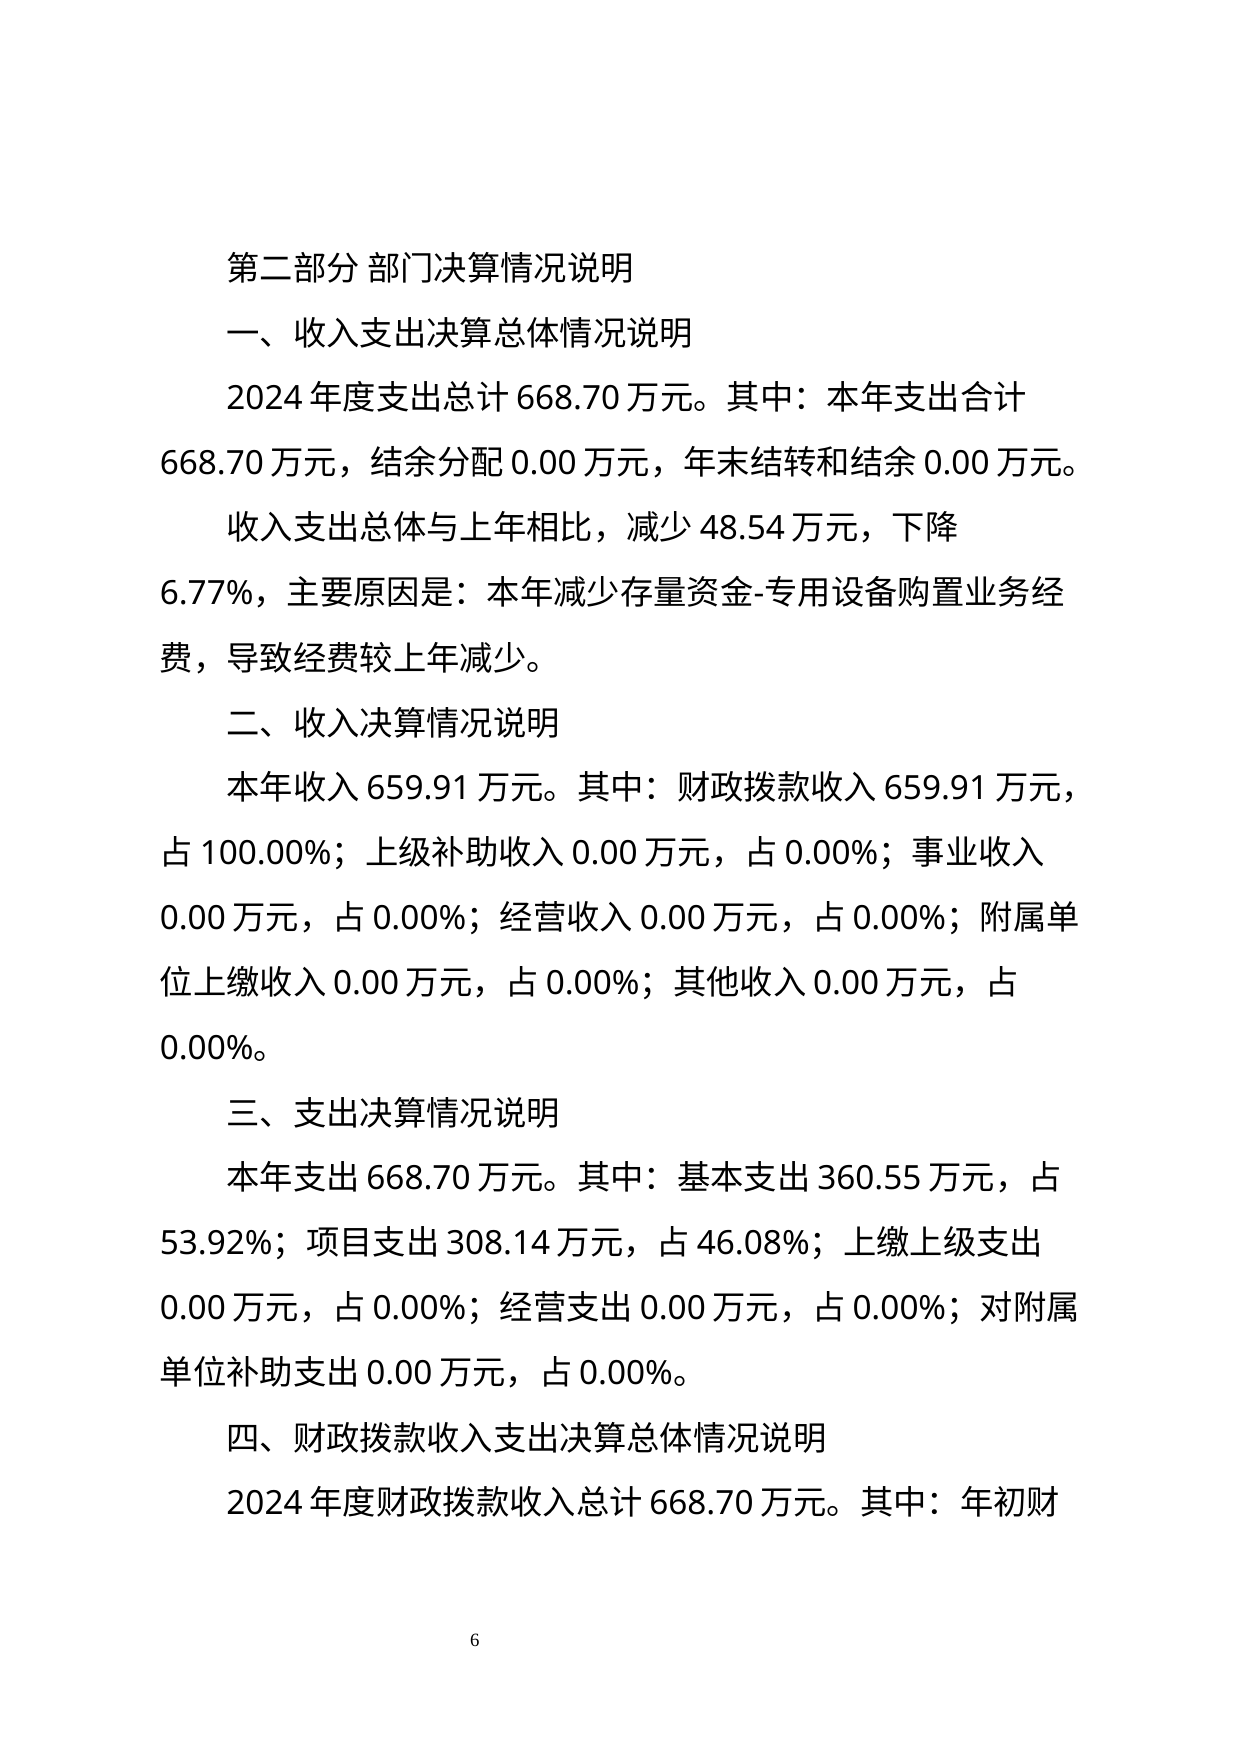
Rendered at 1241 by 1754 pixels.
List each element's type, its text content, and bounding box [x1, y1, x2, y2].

text 本年收入659.91万元。其中：财政拨款收入659.91万元，占100.00%；上级补助收入0.00万元，占0.00%；事业收入0.00万元，占0.00%；经营收入0.00万元，占0.00%；附属单位上缴收入0.00万元，占0.00%；其他收入0.00万元，占0.00%。 [159, 753, 1081, 1078]
text 三、支出决算情况说明 [159, 1078, 1081, 1143]
text 四、财政拨款收入支出决算总体情况说明 [159, 1403, 1081, 1468]
text 2024年度支出总计668.70万元。其中：本年支出合计668.70万元，结余分配0.00万元，年末结转和结余0.00万元。 [159, 363, 1081, 493]
text 收入支出总体与上年相比，减少48.54万元，下降6.77%，主要原因是：本年减少存量资金-专用设备购置业务经费，导致经费较上年减少。 [159, 493, 1081, 688]
text 二、收入决算情况说明 [159, 688, 1081, 753]
text 本年支出668.70万元。其中：基本支出360.55万元，占53.92%；项目支出308.14万元，占46.08%；上缴上级支出0.00万元，占0.00%；经营支出0.00万元，占0.00%；对附属单位补助支出0.00万元，占0.00%。 [159, 1143, 1081, 1403]
text 一、收入支出决算总体情况说明 [159, 298, 1081, 363]
text 第二部分 部门决算情况说明 [159, 233, 1081, 298]
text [159, 1468, 1081, 1533]
